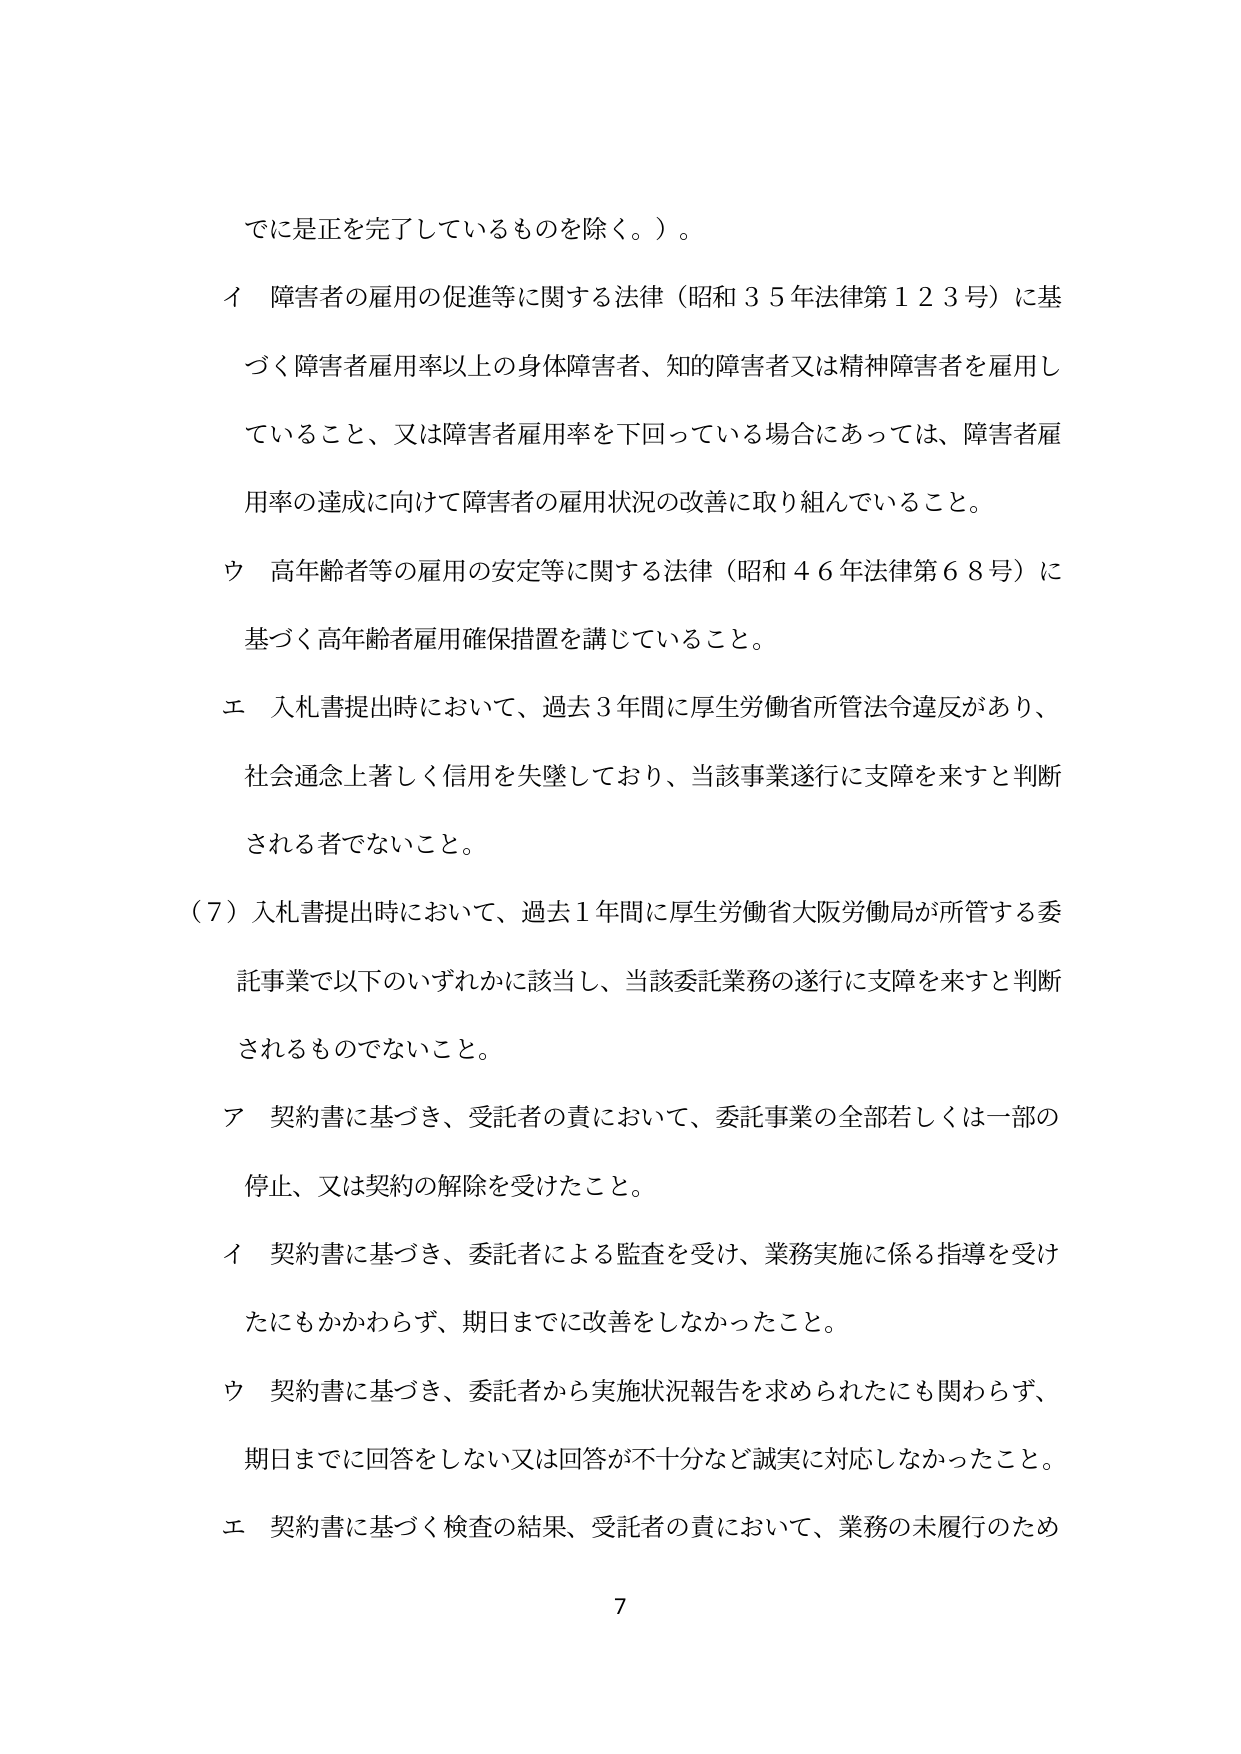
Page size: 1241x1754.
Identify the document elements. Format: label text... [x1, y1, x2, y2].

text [221, 1492, 1063, 1560]
text イ 契約書に基づき、委託者による監査を受け、業務実施に係る指導を受けたにもかかわらず、期日までに改善をしなかったこと。 [221, 1219, 1063, 1355]
text ウ 契約書に基づき、委託者から実施状況報告を求められたにも関わらず、期日までに回答をしない又は回答が不十分など誠実に対応しなかったこと。 [221, 1355, 1063, 1492]
text エ 入札書提出時において、過去３年間に厚生労働省所管法令違反があり、社会通念上著しく信用を失墜しており、当該事業遂行に支障を来すと判断される者でないこと。 [221, 672, 1063, 877]
text （７）入札書提出時において、過去１年間に厚生労働省大阪労働局が所管する委託事業で以下のいずれかに該当し、当該委託業務の遂行に支障を来すと判断されるものでないこと。 [177, 877, 1063, 1082]
text ウ 高年齢者等の雇用の安定等に関する法律（昭和４６年法律第６８号）に基づく高年齢者雇用確保措置を講じていること。 [221, 535, 1063, 672]
text イ 障害者の雇用の促進等に関する法律（昭和３５年法律第１２３号）に基づく障害者雇用率以上の身体障害者、知的障害者又は精神障害者を雇用していること、又は障害者雇用率を下回っている場合にあっては、障害者雇用率の達成に向けて障害者の雇用状況の改善に取り組んでいること。 [221, 262, 1063, 535]
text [221, 194, 1063, 262]
text ア 契約書に基づき、受託者の責において、委託事業の全部若しくは一部の停止、又は契約の解除を受けたこと。 [221, 1082, 1063, 1219]
